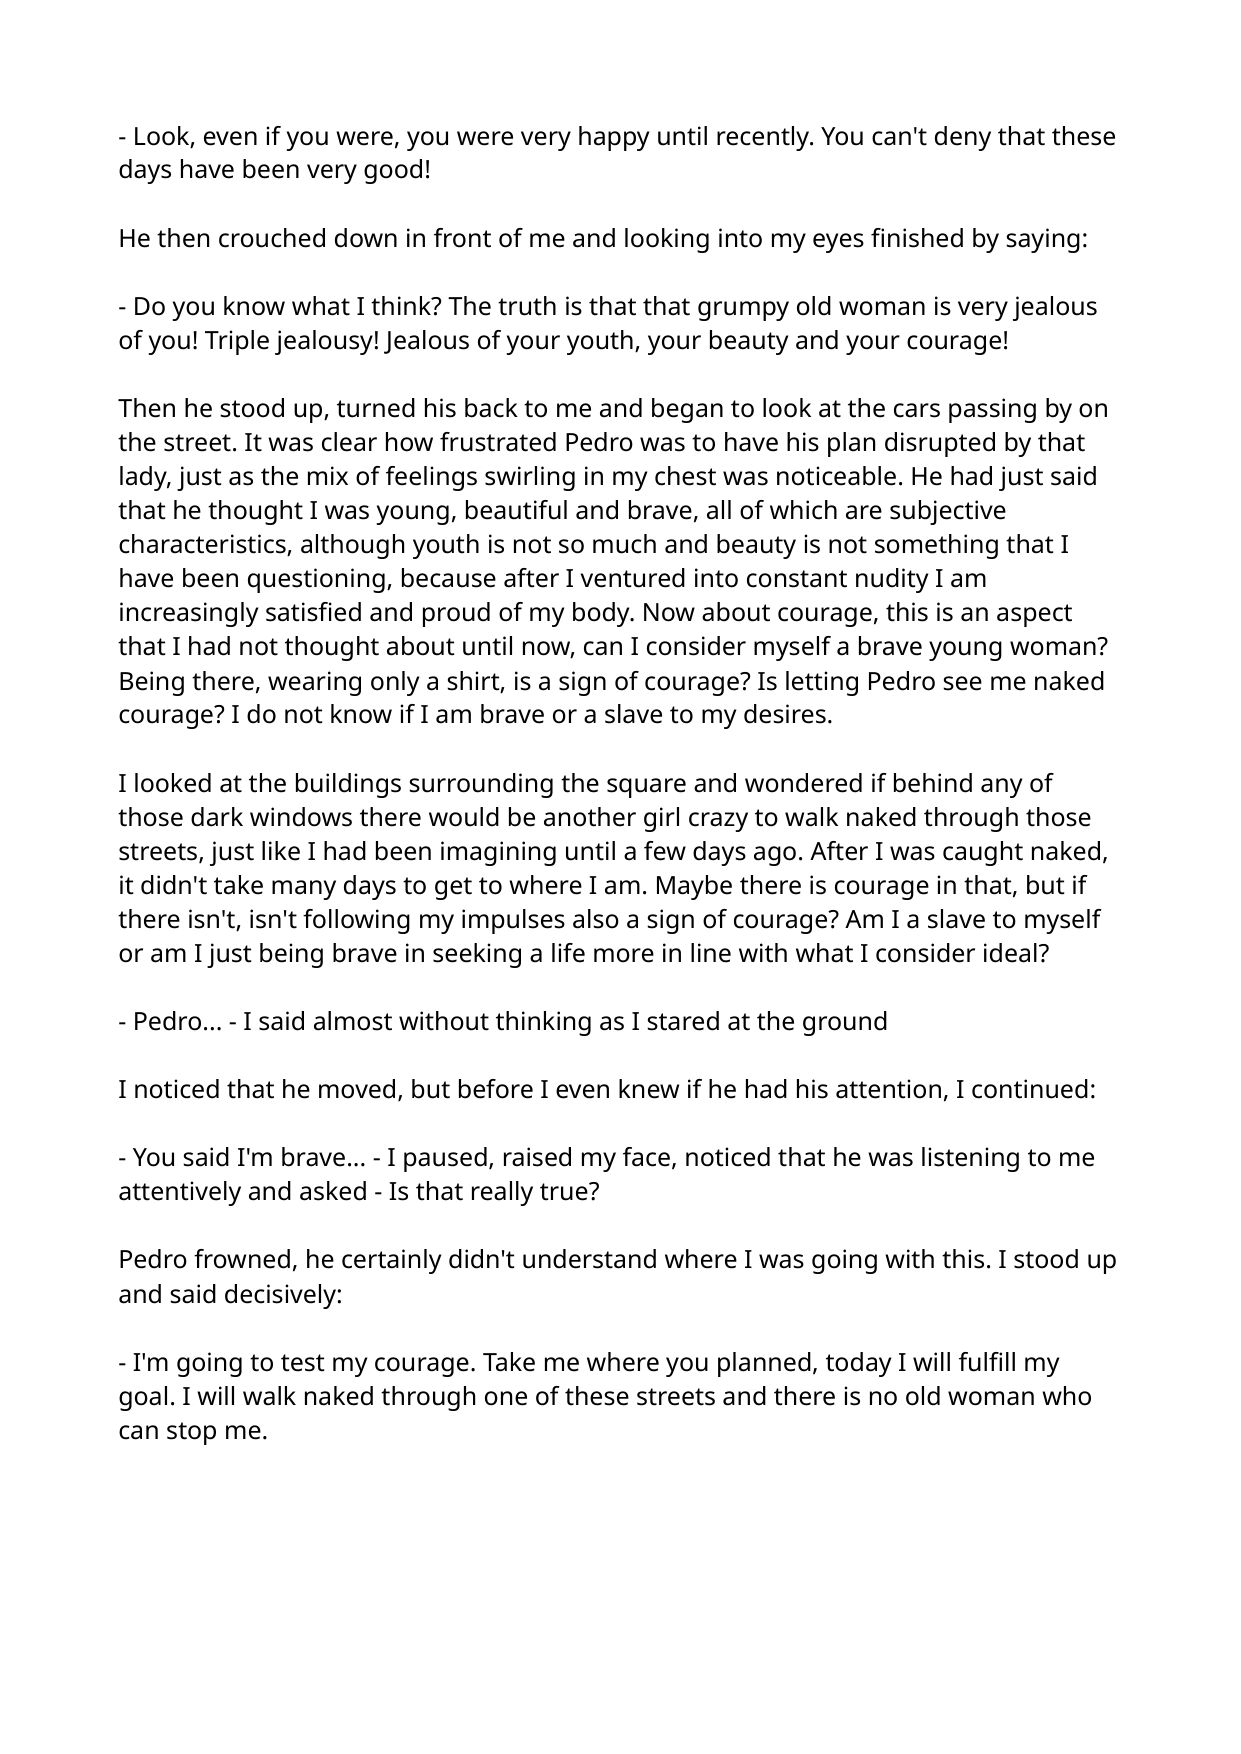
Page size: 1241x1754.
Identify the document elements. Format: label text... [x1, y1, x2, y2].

text - Do you know what I think? The truth is that that grumpy old woman is very jealous of you! Triple jealousy! Jealous of your youth, your beauty and your courage! [118, 288, 1122, 357]
text - Pedro... - I said almost without thinking as I stared at the ground [118, 1004, 1122, 1038]
text - I'm going to test my courage. Take me where you planned, today I will fulfill my goal. I will walk naked through one of these streets and there is no old woman who can stop me. [118, 1344, 1122, 1447]
text I looked at the buildings surrounding the square and wondered if behind any of those dark windows there would be another girl crazy to walk naked through those streets, just like I had been imagining until a few days ago. After I was caught naked, it didn't take many days to get to where I am. Maybe there is courage in that, but if there isn't, isn't following my impulses also a sign of courage? Am I a slave to myself or am I just being brave in seeking a life more in line with what I consider ideal? [118, 765, 1122, 970]
text - You said I'm brave... - I paused, raised my face, noticed that he was listening to me attentively and asked - Is that really true? [118, 1140, 1122, 1208]
text - Look, even if you were, you were very happy until recently. You can't deny that these days have been very good! [118, 118, 1122, 186]
text Pedro frowned, he certainly didn't understand where I was going with this. I stood up and said decisively: [118, 1242, 1122, 1310]
text He then crouched down in front of me and looking into my eyes finished by saying: [118, 220, 1122, 254]
text I noticed that he moved, but before I even knew if he had his attention, I continued: [118, 1072, 1122, 1106]
text Then he stood up, turned his back to me and began to look at the cars passing by on the street. It was clear how frustrated Pedro was to have his plan disrupted by that lady, just as the mix of feelings swirling in my chest was noticeable. He had just said that he thought I was young, beautiful and brave, all of which are subjective characteristics, although youth is not so much and beauty is not something that I have been questioning, because after I ventured into constant nudity I am increasingly satisfied and proud of my body. Now about courage, this is an aspect that I had not thought about until now, can I consider myself a brave young woman? Being there, wearing only a shirt, is a sign of courage? Is letting Pedro see me naked courage? I do not know if I am brave or a slave to my desires. [118, 391, 1122, 731]
